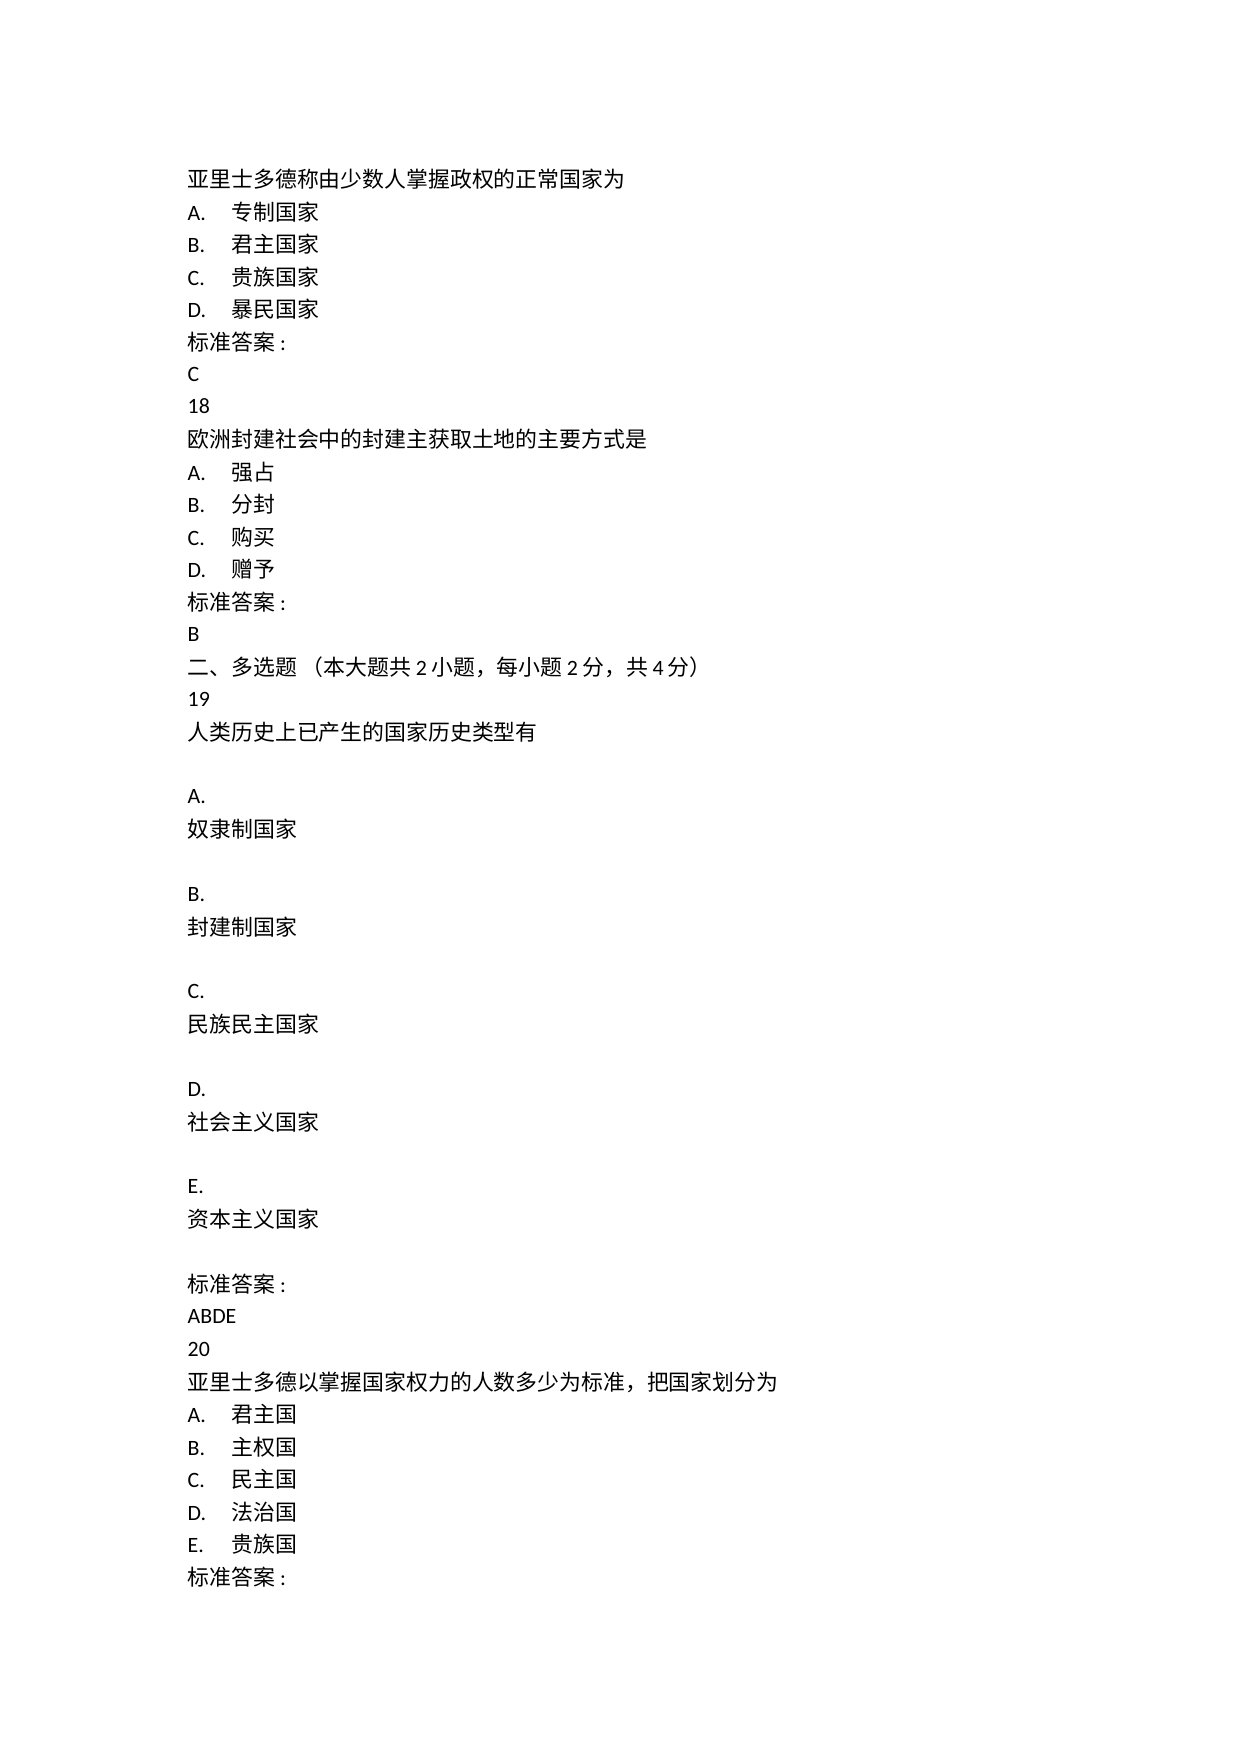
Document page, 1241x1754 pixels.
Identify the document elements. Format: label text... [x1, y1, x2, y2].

text C. 贵族国家 [187, 259, 1053, 292]
text 资本主义国家 [187, 1202, 1053, 1234]
text 标准答案 : [187, 1559, 1053, 1592]
text D. 法治国 [187, 1494, 1053, 1527]
text ABDE [187, 1299, 1053, 1332]
text A. [187, 779, 1053, 812]
text B. 君主国家 [187, 227, 1053, 259]
text 奴隶制国家 [187, 812, 1053, 844]
text A. 君主国 [187, 1397, 1053, 1429]
text 社会主义国家 [187, 1104, 1053, 1137]
text A. 专制国家 [187, 194, 1053, 227]
text B [187, 617, 1053, 649]
text C [187, 357, 1053, 389]
text 封建制国家 [187, 909, 1053, 942]
text 人类历史上已产生的国家历史类型有 [187, 714, 1053, 747]
text B. 主权国 [187, 1429, 1053, 1462]
text 标准答案 : [187, 324, 1053, 357]
text C. 民主国 [187, 1462, 1053, 1494]
text D. [187, 1072, 1053, 1104]
text D. 赠予 [187, 552, 1053, 584]
text 18 [187, 389, 1053, 422]
text A. 强占 [187, 454, 1053, 487]
text 标准答案 : [187, 1267, 1053, 1299]
text 二、多选题 （本大题共2小题，每小题2分，共4分） [187, 649, 1053, 682]
text B. [187, 877, 1053, 909]
text 亚里士多德以掌握国家权力的人数多少为标准，把国家划分为 [187, 1364, 1053, 1397]
text D. 暴民国家 [187, 292, 1053, 324]
text B. 分封 [187, 487, 1053, 519]
text E. 贵族国 [187, 1527, 1053, 1559]
text C. [187, 974, 1053, 1007]
text C. 购买 [187, 519, 1053, 552]
text 20 [187, 1332, 1053, 1364]
text 民族民主国家 [187, 1007, 1053, 1039]
text 亚里士多德称由少数人掌握政权的正常国家为 [187, 162, 1053, 194]
text E. [187, 1169, 1053, 1202]
text 标准答案 : [187, 584, 1053, 617]
text 欧洲封建社会中的封建主获取土地的主要方式是 [187, 422, 1053, 454]
text 19 [187, 682, 1053, 714]
